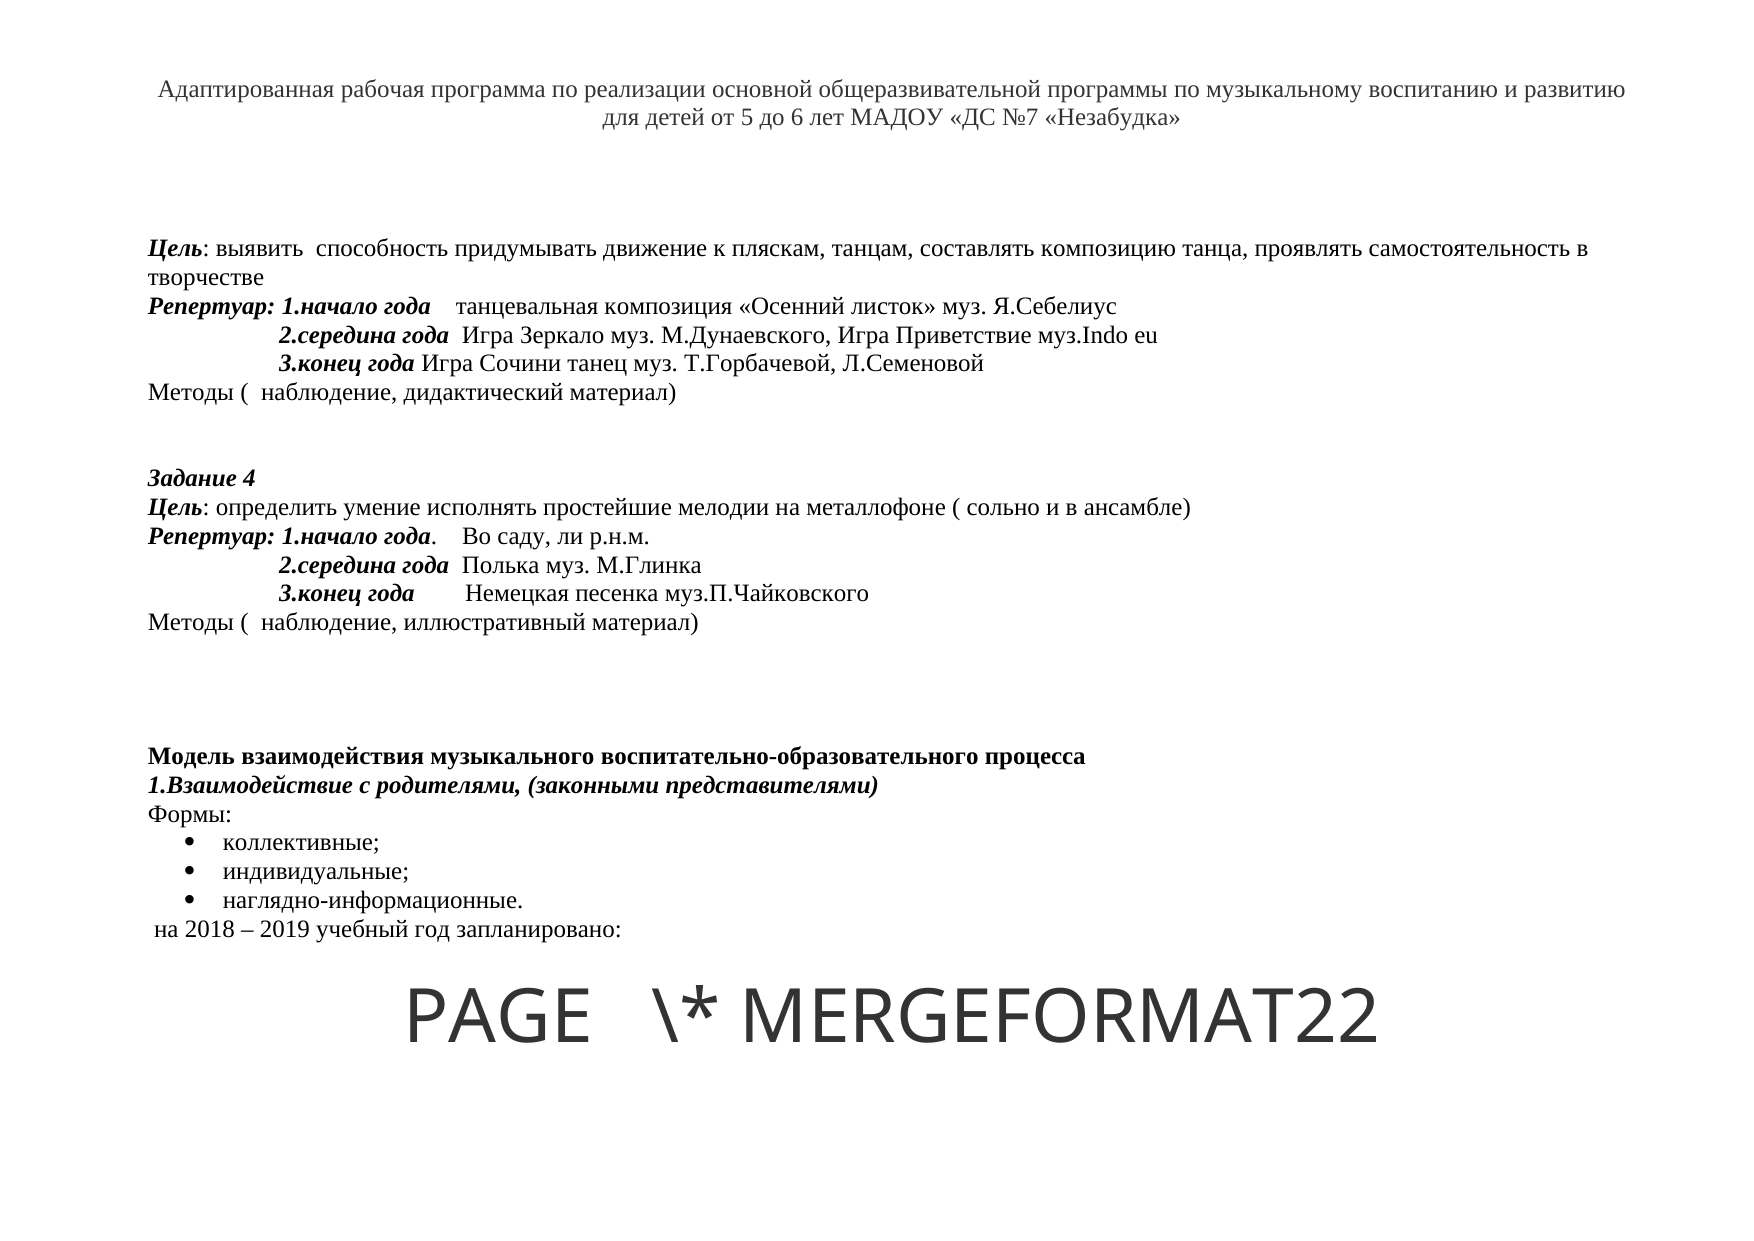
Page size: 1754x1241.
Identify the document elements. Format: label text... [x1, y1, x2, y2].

text 1.Взаимодействие с родителями, (законными представителями) [148, 770, 1636, 799]
text Репертуар: 1.начало года танцевальная композиция «Осенний листок» муз. Я.Себелиус [148, 291, 1636, 320]
list наглядно-информационные. [185, 885, 1636, 914]
text 2.середина года Игра Зеркало муз. М.Дунаевского, Игра Приветствие муз.Indo eu [148, 320, 1636, 348]
text 3.конец года Немецкая песенка муз.П.Чайковского [148, 578, 1636, 607]
list коллективные; [185, 827, 1636, 856]
text Цель: выявить способность придумывать движение к пляскам, танцам, составлять композицию танца, проявлять самостоятельность в творчестве [148, 233, 1636, 291]
text Задание 4 [148, 463, 1636, 492]
list индивидуальные; [185, 856, 1636, 885]
text Формы: [148, 799, 1636, 827]
text 3.конец года Игра Сочини танец муз. Т.Горбачевой, Л.Семеновой [148, 348, 1636, 377]
text Методы ( наблюдение, иллюстративный материал) [148, 607, 1636, 636]
text 2.середина года Полька муз. М.Глинка [148, 550, 1636, 578]
text Модель взаимодействия музыкального воспитательно-образовательного процесса [148, 741, 1636, 770]
text Цель: определить умение исполнять простейшие мелодии на металлофоне ( сольно и в ансамбле) [148, 492, 1636, 521]
text Репертуар: 1.начало года. Во саду, ли р.н.м. [148, 521, 1636, 550]
text Методы ( наблюдение, дидактический материал) [148, 377, 1636, 406]
text на 2018 – 2019 учебный год запланировано: [148, 914, 1636, 942]
